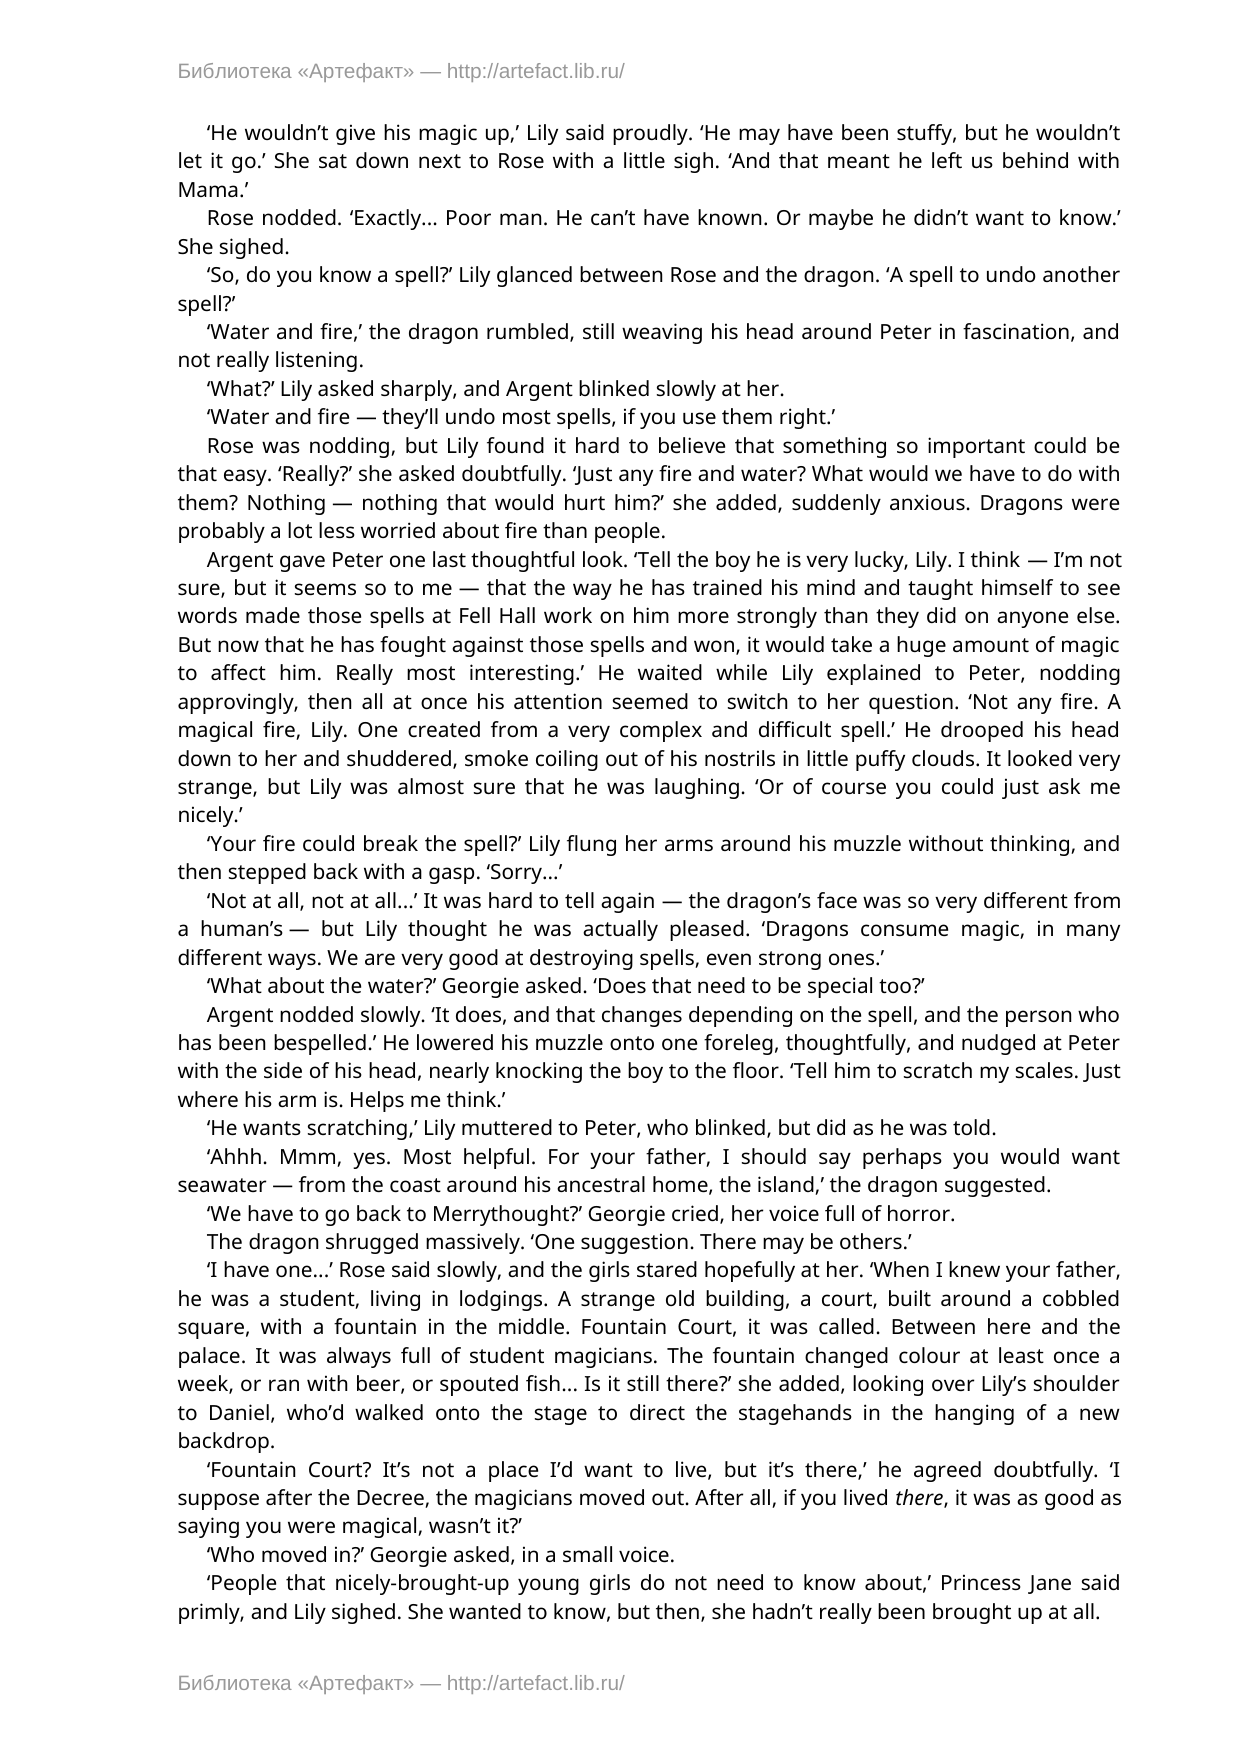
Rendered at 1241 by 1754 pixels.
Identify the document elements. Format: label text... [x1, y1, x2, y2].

text ‘People that nicely-brought-up young girls do not need to know about,’ Princess Jane said primly, and Lily sighed. She wanted to know, but then, she hadn’t really been brought up at all. [177, 1568, 1122, 1625]
text ‘He wouldn’t give his magic up,’ Lily said proudly. ‘He may have been stuffy, but he wouldn’t let it go.’ She sat down next to Rose with a little sigh. ‘And that meant he left us behind with Mama.’ [177, 118, 1122, 203]
text ‘Your fire could break the spell?’ Lily flung her arms around his muzzle without thinking, and then stepped back with a gasp. ‘Sorry...’ [177, 829, 1122, 886]
text Rose was nodding, but Lily found it hard to believe that something so important could be that easy. ‘Really?’ she asked doubtfully. ‘Just any fire and water? What would we have to do with them? Nothing — nothing that would hurt him?’ she added, suddenly anxious. Dragons were probably a lot less worried about fire than people. [177, 431, 1122, 545]
text ‘I have one...’ Rose said slowly, and the girls stared hopefully at her. ‘When I knew your father, he was a student, living in lodgings. A strange old building, a court, built around a cobbled square, with a fountain in the middle. Fountain Court, it was called. Between here and the palace. It was always full of student magicians. The fountain changed colour at least once a week, or ran with beer, or spouted fish... Is it still there?’ she added, looking over Lily’s shoulder to Daniel, who’d walked onto the stage to direct the stagehands in the hanging of a new backdrop. [177, 1256, 1122, 1455]
text ‘So, do you know a spell?’ Lily glanced between Rose and the dragon. ‘A spell to undo another spell?’ [177, 260, 1122, 317]
text ‘We have to go back to Merrythought?’ Georgie cried, her voice full of horror. [177, 1199, 1122, 1227]
text The dragon shrugged massively. ‘One suggestion. There may be others.’ [177, 1227, 1122, 1256]
text ‘Water and fire,’ the dragon rumbled, still weaving his head around Peter in fascination, and not really listening. [177, 317, 1122, 374]
text Rose nodded. ‘Exactly... Poor man. He can’t have known. Or maybe he didn’t want to know.’ She sighed. [177, 203, 1122, 260]
text ‘Water and fire — they’ll undo most spells, if you use them right.’ [177, 402, 1122, 431]
text ‘He wants scratching,’ Lily muttered to Peter, who blinked, but did as he was told. [177, 1113, 1122, 1142]
text ‘What?’ Lily asked sharply, and Argent blinked slowly at her. [177, 374, 1122, 402]
text ‘Fountain Court? It’s not a place I’d want to live, but it’s there,’ he agreed doubtfully. ‘I suppose after the Decree, the magicians moved out. After all, if you lived there, it was as good as saying you were magical, wasn’t it?’ [177, 1455, 1122, 1540]
text ‘Ahhh. Mmm, yes. Most helpful. For your father, I should say perhaps you would want seawater — from the coast around his ancestral home, the island,’ the dragon suggested. [177, 1142, 1122, 1199]
text Argent gave Peter one last thoughtful look. ‘Tell the boy he is very lucky, Lily. I think — I’m not sure, but it seems so to me — that the way he has trained his mind and taught himself to see words made those spells at Fell Hall work on him more strongly than they did on anyone else. But now that he has fought against those spells and won, it would take a huge amount of magic to affect him. Really most interesting.’ He waited while Lily explained to Peter, nodding approvingly, then all at once his attention seemed to switch to her question. ‘Not any fire. A magical fire, Lily. One created from a very complex and difficult spell.’ He drooped his head down to her and shuddered, smoke coiling out of his nostrils in little puffy clouds. It looked very strange, but Lily was almost sure that he was laughing. ‘Or of course you could just ask me nicely.’ [177, 545, 1122, 829]
text ‘What about the water?’ Georgie asked. ‘Does that need to be special too?’ [177, 971, 1122, 1000]
text ‘Not at all, not at all...’ It was hard to tell again — the dragon’s face was so very different from a human’s — but Lily thought he was actually pleased. ‘Dragons consume magic, in many different ways. We are very good at destroying spells, even strong ones.’ [177, 886, 1122, 971]
text Argent nodded slowly. ‘It does, and that changes depending on the spell, and the person who has been bespelled.’ He lowered his muzzle onto one foreleg, thoughtfully, and nudged at Peter with the side of his head, nearly knocking the boy to the floor. ‘Tell him to scratch my scales. Just where his arm is. Helps me think.’ [177, 1000, 1122, 1113]
text ‘Who moved in?’ Georgie asked, in a small voice. [177, 1540, 1122, 1568]
